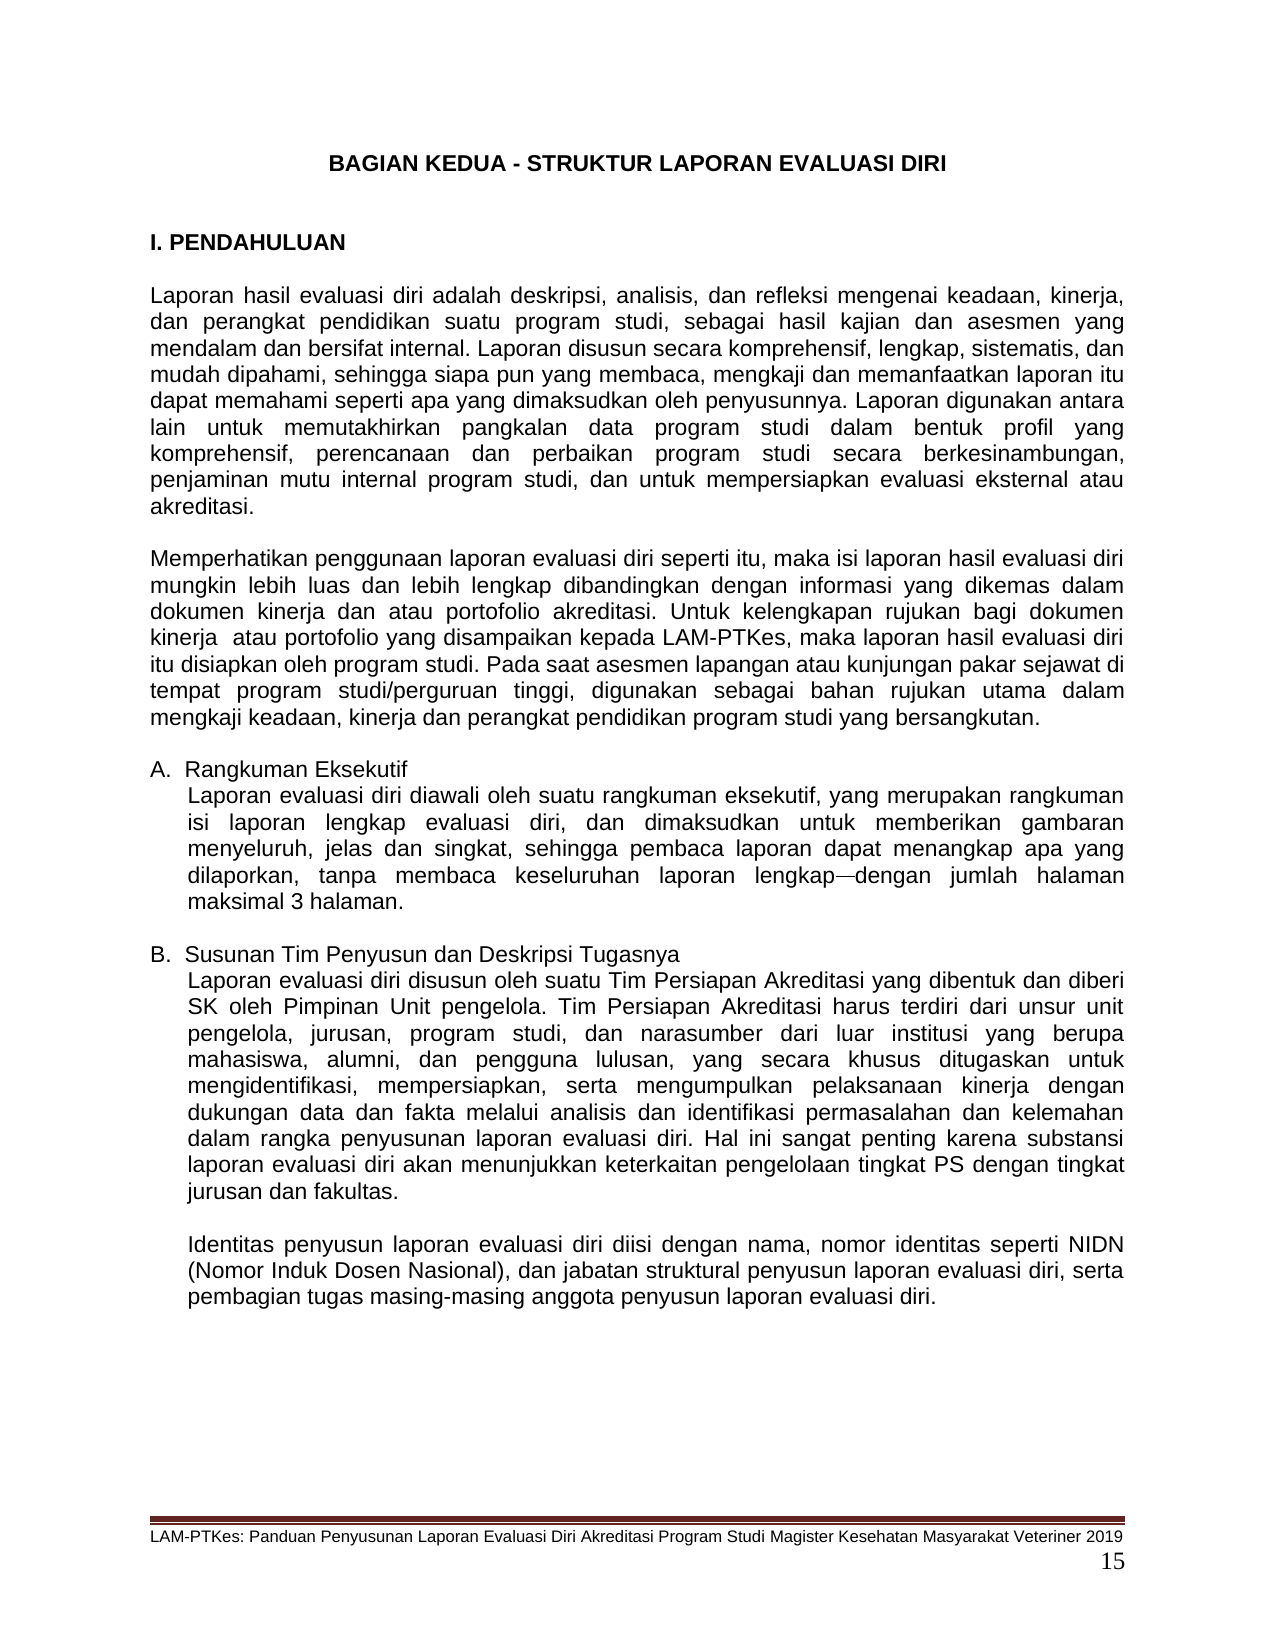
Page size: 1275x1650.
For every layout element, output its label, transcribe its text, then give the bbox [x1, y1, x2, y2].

subtitle B. Susunan Tim Penyusun dan Deskripsi Tugasnya [150, 941, 1125, 967]
text Laporan hasil evaluasi diri adalah deskripsi, analisis, dan refleksi mengenai keadaan, kinerja, dan perangkat pendidikan suatu program studi, sebagai hasil kajian dan asesmen yang mendalam dan bersifat internal. Laporan disusun secara komprehensif, lengkap, sistematis, dan mudah dipahami, sehingga siapa pun yang membaca, mengkaji dan memanfaatkan laporan itu dapat memahami seperti apa yang dimaksudkan oleh penyusunnya. Laporan digunakan antara lain untuk memutakhirkan pangkalan data program studi dalam bentuk profil yang komprehensif, perencanaan dan perbaikan program studi secara berkesinambungan, penjaminan mutu internal program studi, dan untuk mempersiapkan evaluasi eksternal atau akreditasi. [150, 282, 1125, 519]
text Memperhatikan penggunaan laporan evaluasi diri seperti itu, maka isi laporan hasil evaluasi diri mungkin lebih luas dan lebih lengkap dibandingkan dengan informasi yang dikemas dalam dokumen kinerja dan atau portofolio akreditasi. Untuk kelengkapan rujukan bagi dokumen kinerja atau portofolio yang disampaikan kepada LAM-PTKes, maka laporan hasil evaluasi diri itu disiapkan oleh program studi. Pada saat asesmen lapangan atau kunjungan pakar sejawat di tempat program studi/perguruan tinggi, digunakan sebagai bahan rujukan utama dalam mengkaji keadaan, kinerja dan perangkat pendidikan program studi yang bersangkutan. [150, 545, 1125, 730]
text Identitas penyusun laporan evaluasi diri diisi dengan nama, nomor identitas seperti NIDN (Nomor Induk Dosen Nasional), dan jabatan struktural penyusun laporan evaluasi diri, serta pembagian tugas masing-masing anggota penyusun laporan evaluasi diri. [187, 1231, 1125, 1309]
subtitle A. Rangkuman Eksekutif [150, 756, 1125, 782]
text Laporan evaluasi diri disusun oleh suatu Tim Persiapan Akreditasi yang dibentuk dan diberi SK oleh Pimpinan Unit pengelola. Tim Persiapan Akreditasi harus terdiri dari unsur unit pengelola, jurusan, program studi, dan narasumber dari luar institusi yang berupa mahasiswa, alumni, dan pengguna lulusan, yang secara khusus ditugaskan untuk mengidentifikasi, mempersiapkan, serta mengumpulkan pelaksanaan kinerja dengan dukungan data dan fakta melalui analisis dan identifikasi permasalahan dan kelemahan dalam rangka penyusunan laporan evaluasi diri. Hal ini sangat penting karena substansi laporan evaluasi diri akan menunjukkan keterkaitan pengelolaan tingkat PS dengan tingkat jurusan dan fakultas. [187, 967, 1125, 1204]
text Laporan evaluasi diri diawali oleh suatu rangkuman eksekutif, yang merupakan rangkuman isi laporan lengkap evaluasi diri, dan dimaksudkan untuk memberikan gambaran menyeluruh, jelas dan singkat, sehingga pembaca laporan dapat menangkap apa yang dilaporkan, tanpa membaca keseluruhan laporan lengkap dengan jumlah halaman maksimal 3 halaman. [187, 782, 1125, 914]
subtitle BAGIAN KEDUA - STRUKTUR LAPORAN EVALUASI DIRI [150, 150, 1125, 176]
subtitle I. PENDAHULUAN [150, 229, 1125, 255]
